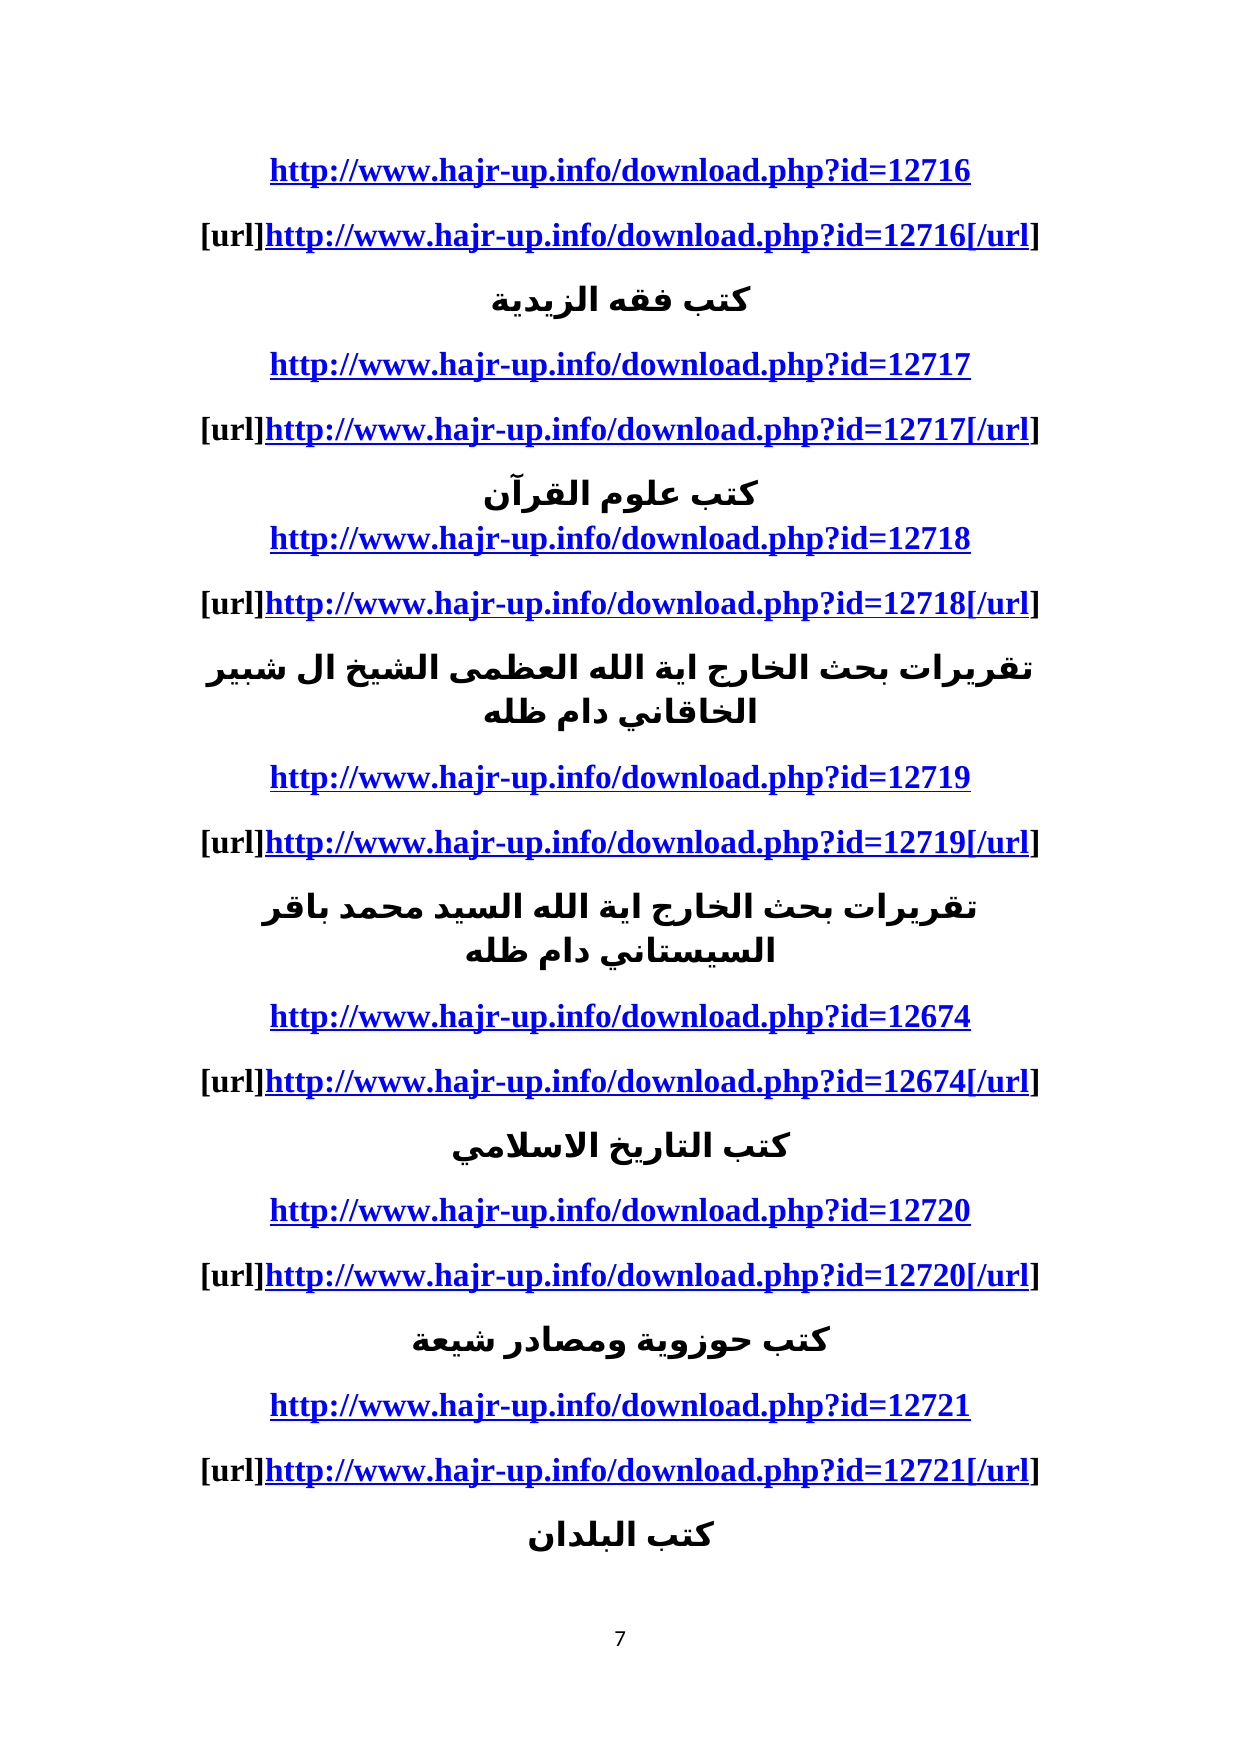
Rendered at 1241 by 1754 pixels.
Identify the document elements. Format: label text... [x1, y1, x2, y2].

text تقريرات بحث الخارج اية الله السيد محمد باقر السيستاني دام ظله [187, 887, 1053, 969]
text كتب البلدان [187, 1515, 1053, 1553]
text كتب التاريخ الاسلامي [187, 1126, 1053, 1164]
text http://www.hajr-up.info/download.php?id=12674 [187, 996, 1053, 1034]
text http://www.hajr-up.info/download.php?id=12719 [187, 757, 1053, 796]
text [url]http://www.hajr-up.info/download.php?id=12717[/url] [187, 409, 1053, 448]
text http://www.hajr-up.info/download.php?id=12717 [187, 345, 1053, 383]
text [url]http://www.hajr-up.info/download.php?id=12718[/url] [187, 583, 1053, 622]
text http://www.hajr-up.info/download.php?id=12720 [187, 1191, 1053, 1229]
text http://www.hajr-up.info/download.php?id=12718 [187, 518, 1053, 557]
text تقريرات بحث الخارج اية الله العظمى الشيخ ال شبير الخاقاني دام ظله [187, 648, 1053, 731]
text http://www.hajr-up.info/download.php?id=12716 [187, 150, 1053, 188]
text كتب علوم القرآن [187, 474, 1053, 513]
text http://www.hajr-up.info/download.php?id=12721 [187, 1385, 1053, 1424]
text [url]http://www.hajr-up.info/download.php?id=12721[/url] [187, 1450, 1053, 1489]
text كتب حوزوية ومصادر شيعة [187, 1321, 1053, 1359]
text [url]http://www.hajr-up.info/download.php?id=12674[/url] [187, 1061, 1053, 1099]
text [url]http://www.hajr-up.info/download.php?id=12716[/url] [187, 215, 1053, 253]
text [url]http://www.hajr-up.info/download.php?id=12720[/url] [187, 1256, 1053, 1294]
text كتب فقه الزيدية [187, 280, 1053, 318]
text [url]http://www.hajr-up.info/download.php?id=12719[/url] [187, 822, 1053, 861]
